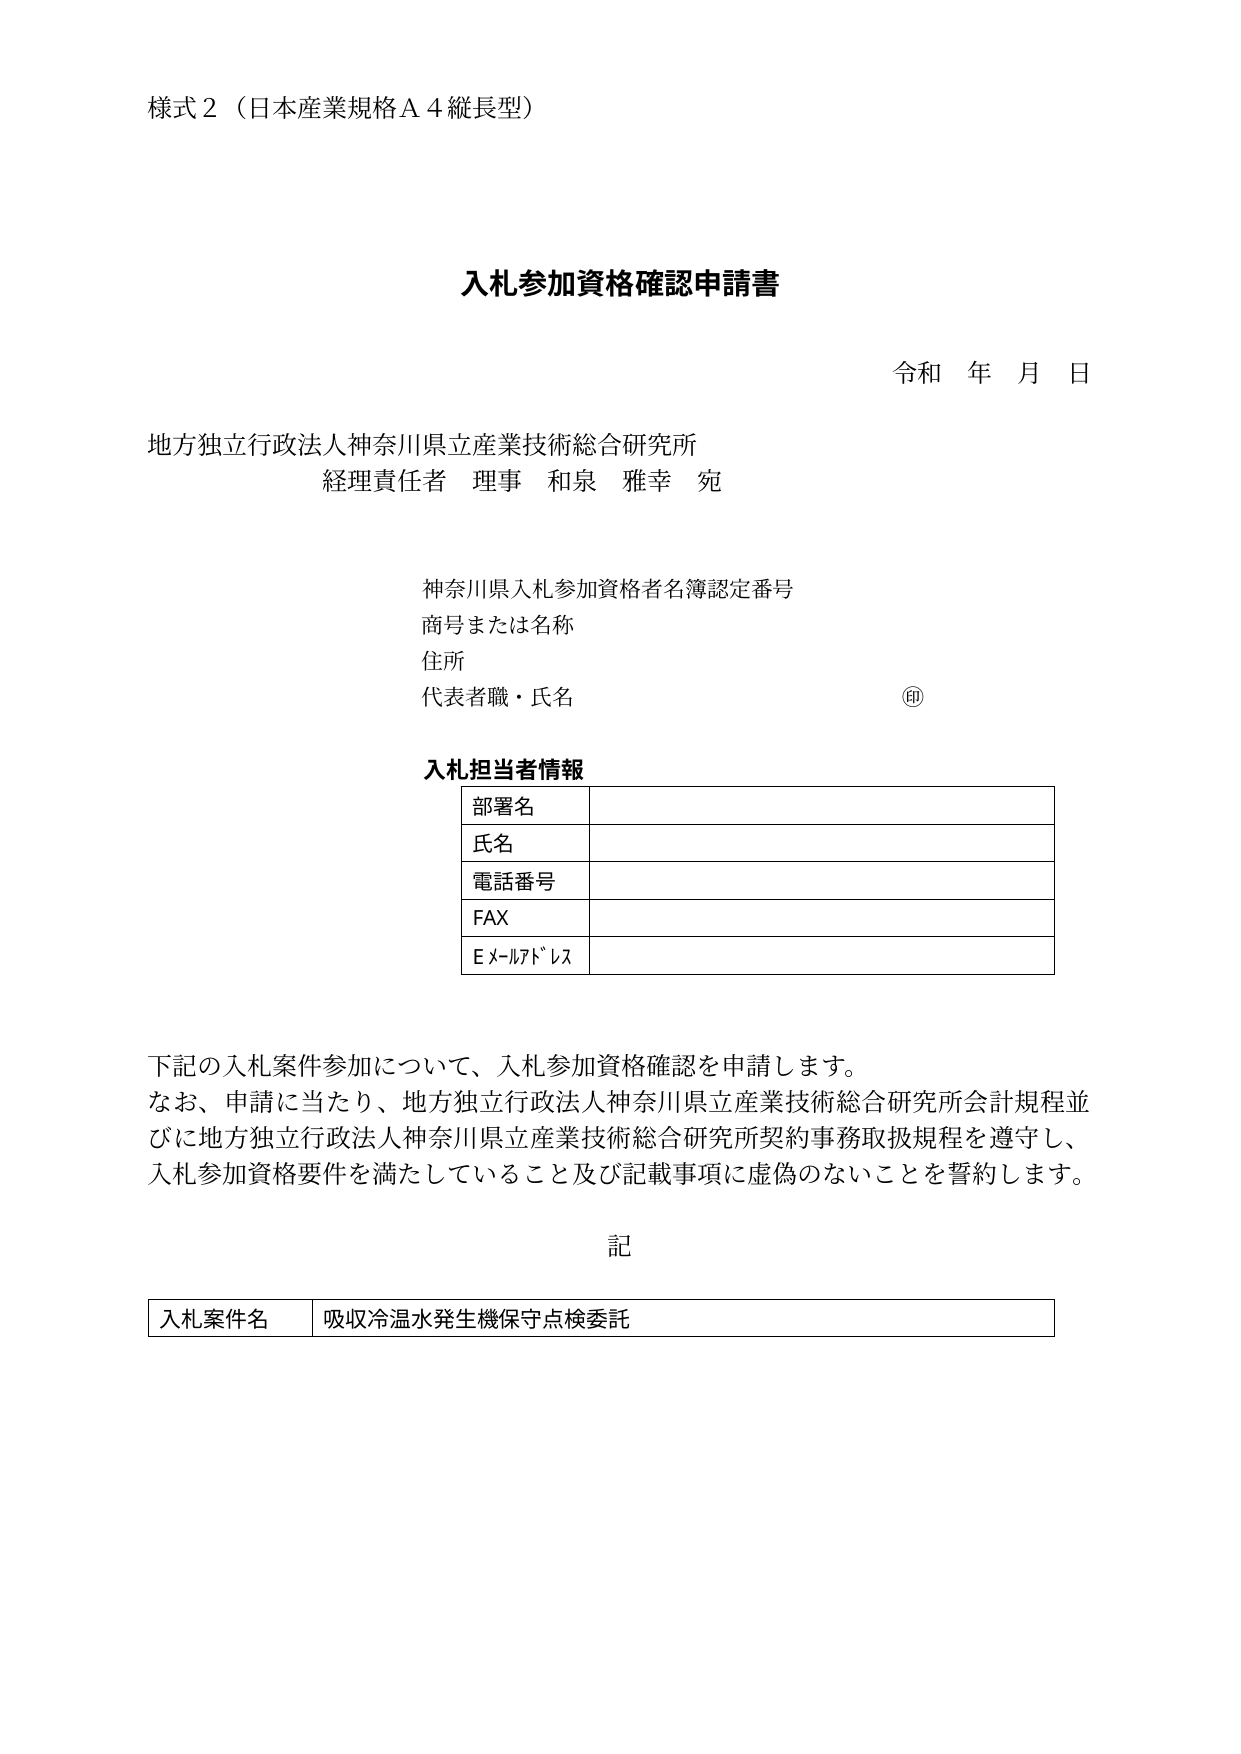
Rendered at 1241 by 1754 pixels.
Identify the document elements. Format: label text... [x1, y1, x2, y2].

text 代表者職・氏名 ㊞ [148, 678, 1092, 714]
text 入札担当者情報 [148, 750, 1092, 786]
table_header 吸収冷温水発生機保守点検委託 [313, 1300, 1054, 1336]
text 住所 [148, 642, 1092, 678]
text 記 [148, 1227, 1092, 1263]
text 神奈川県入札参加資格者名簿認定番号 [148, 570, 1092, 606]
table_cell 氏名 [462, 825, 589, 861]
table_cell [590, 900, 1054, 936]
text 商号または名称 [148, 606, 1092, 642]
table_cell 電話番号 [462, 862, 589, 899]
table_cell [590, 825, 1054, 861]
table_header 部署名 [462, 787, 589, 824]
text 令和 年 月 日 [148, 354, 1092, 390]
table_cell FAX [462, 900, 589, 936]
table_header 入札案件名 [149, 1300, 312, 1336]
table_header [590, 787, 1054, 824]
text 経理責任者 理事 和泉 雅幸 宛 [148, 462, 1092, 498]
table_cell [590, 937, 1054, 974]
table_cell [590, 862, 1054, 899]
text 入札参加資格確認申請書 [148, 246, 1092, 318]
text なお、申請に当たり、地方独立行政法人神奈川県立産業技術総合研究所会計規程並びに地方独立行政法人神奈川県立産業技術総合研究所契約事務取扱規程を遵守し、入札参加資格要件を満たしていること及び記載事項に虚偽のないことを誓約します。 [148, 1083, 1092, 1191]
text 地方独立行政法人神奈川県立産業技術総合研究所 [148, 426, 1092, 462]
text 下記の入札案件参加について、入札参加資格確認を申請します。 [148, 1047, 1092, 1083]
table_cell Eﾒｰﾙｱﾄﾞﾚｽ [462, 937, 589, 974]
